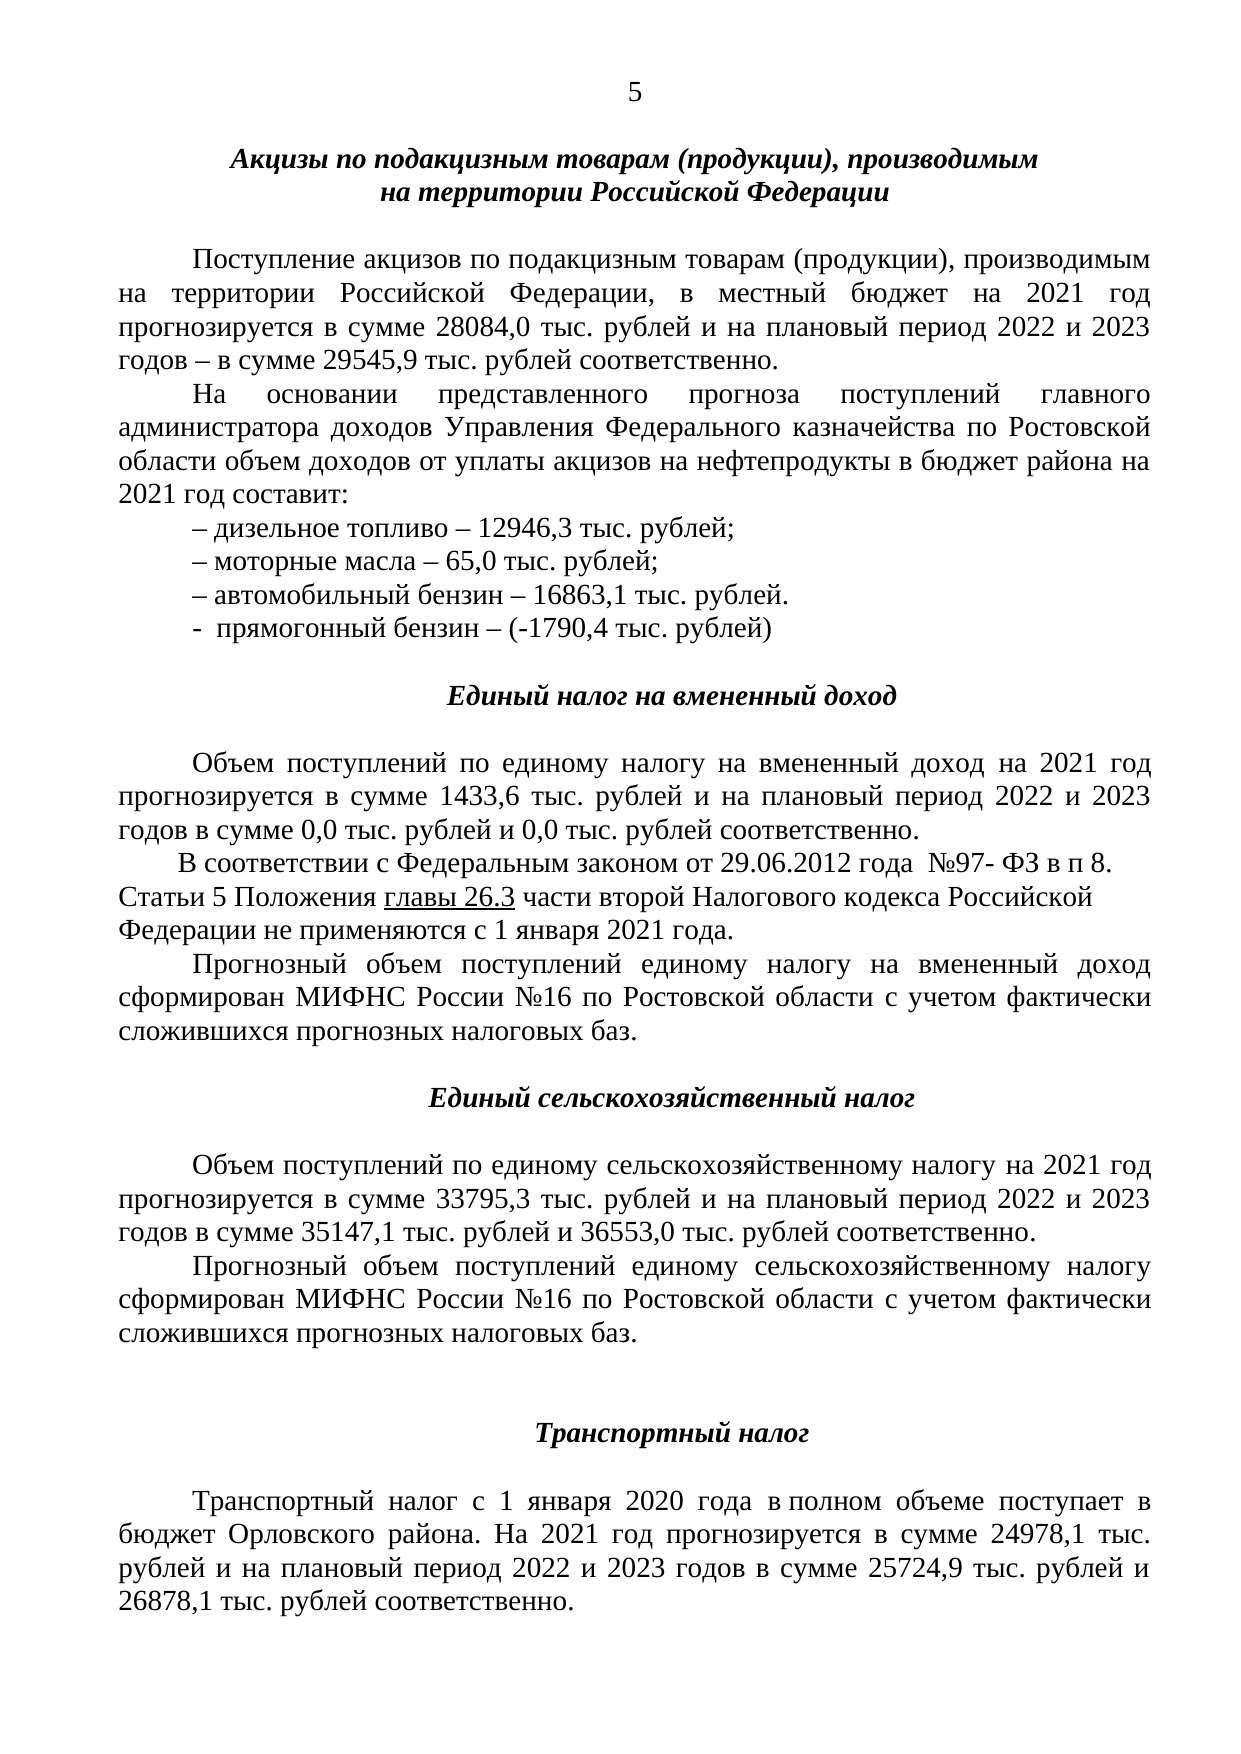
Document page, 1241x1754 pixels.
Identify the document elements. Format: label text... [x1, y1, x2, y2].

text на территории Российской Федерации [118, 174, 1152, 208]
text Акцизы по подакцизным товарам (продукции), производимым [118, 141, 1152, 174]
text – моторные масла – 65,0 тыс. рублей; [118, 543, 1152, 577]
text Транспортный налог с 1 января 2020 года в полном объеме поступает в бюджет Орловского района. На 2021 год прогнозируется в сумме 24978,1 тыс. рублей и на плановый период 2022 и 2023 годов в сумме 25724,9 тыс. рублей и 26878,1 тыс. рублей соответственно. [118, 1483, 1152, 1617]
text На основании представленного прогноза поступлений главного администратора доходов Управления Федерального казначейства по Ростовской области объем доходов от уплаты акцизов на нефтепродукты в бюджет района на 2021 год составит: [118, 376, 1152, 510]
text – автомобильный бензин – 16863,1 тыс. рублей. [118, 577, 1152, 611]
text Прогнозный объем поступлений единому налогу на вмененный доход сформирован МИФНС России №16 по Ростовской области с учетом фактически сложившихся прогнозных налоговых баз. [118, 946, 1152, 1047]
text Прогнозный объем поступлений единому сельскохозяйственному налогу сформирован МИФНС России №16 по Ростовской области с учетом фактически сложившихся прогнозных налоговых баз. [118, 1248, 1152, 1348]
text Поступление акцизов по подакцизным товарам (продукции), производимым на территории Российской Федерации, в местный бюджет на 2021 год прогнозируется в сумме 28084,0 тыс. рублей и на плановый период 2022 и 2023 годов – в сумме 29545,9 тыс. рублей соответственно. [118, 242, 1152, 376]
text Объем поступлений по единому налогу на вмененный доход на 2021 год прогнозируется в сумме 1433,6 тыс. рублей и на плановый период 2022 и 2023 годов в сумме 0,0 тыс. рублей и 0,0 тыс. рублей соответственно. [118, 745, 1152, 845]
text – дизельное топливо – 12946,3 тыс. рублей; [118, 510, 1152, 543]
text В соответствии с Федеральным законом от 29.06.2012 года №97- ФЗ в п 8. Статьи 5 Положения главы 26.3 части второй Налогового кодекса Российской Федерации не применяются с 1 января 2021 года. [118, 845, 1152, 946]
text Объем поступлений по единому сельскохозяйственному налогу на 2021 год прогнозируется в сумме 33795,3 тыс. рублей и на плановый период 2022 и 2023 годов в сумме 35147,1 тыс. рублей и 36553,0 тыс. рублей соответственно. [118, 1147, 1152, 1248]
text Единый налог на вмененный доход [118, 678, 1152, 711]
text Единый сельскохозяйственный налог [118, 1080, 1152, 1114]
text Транспортный налог [118, 1416, 1152, 1449]
text - прямогонный бензин – (-1790,4 тыс. рублей) [118, 611, 1152, 644]
